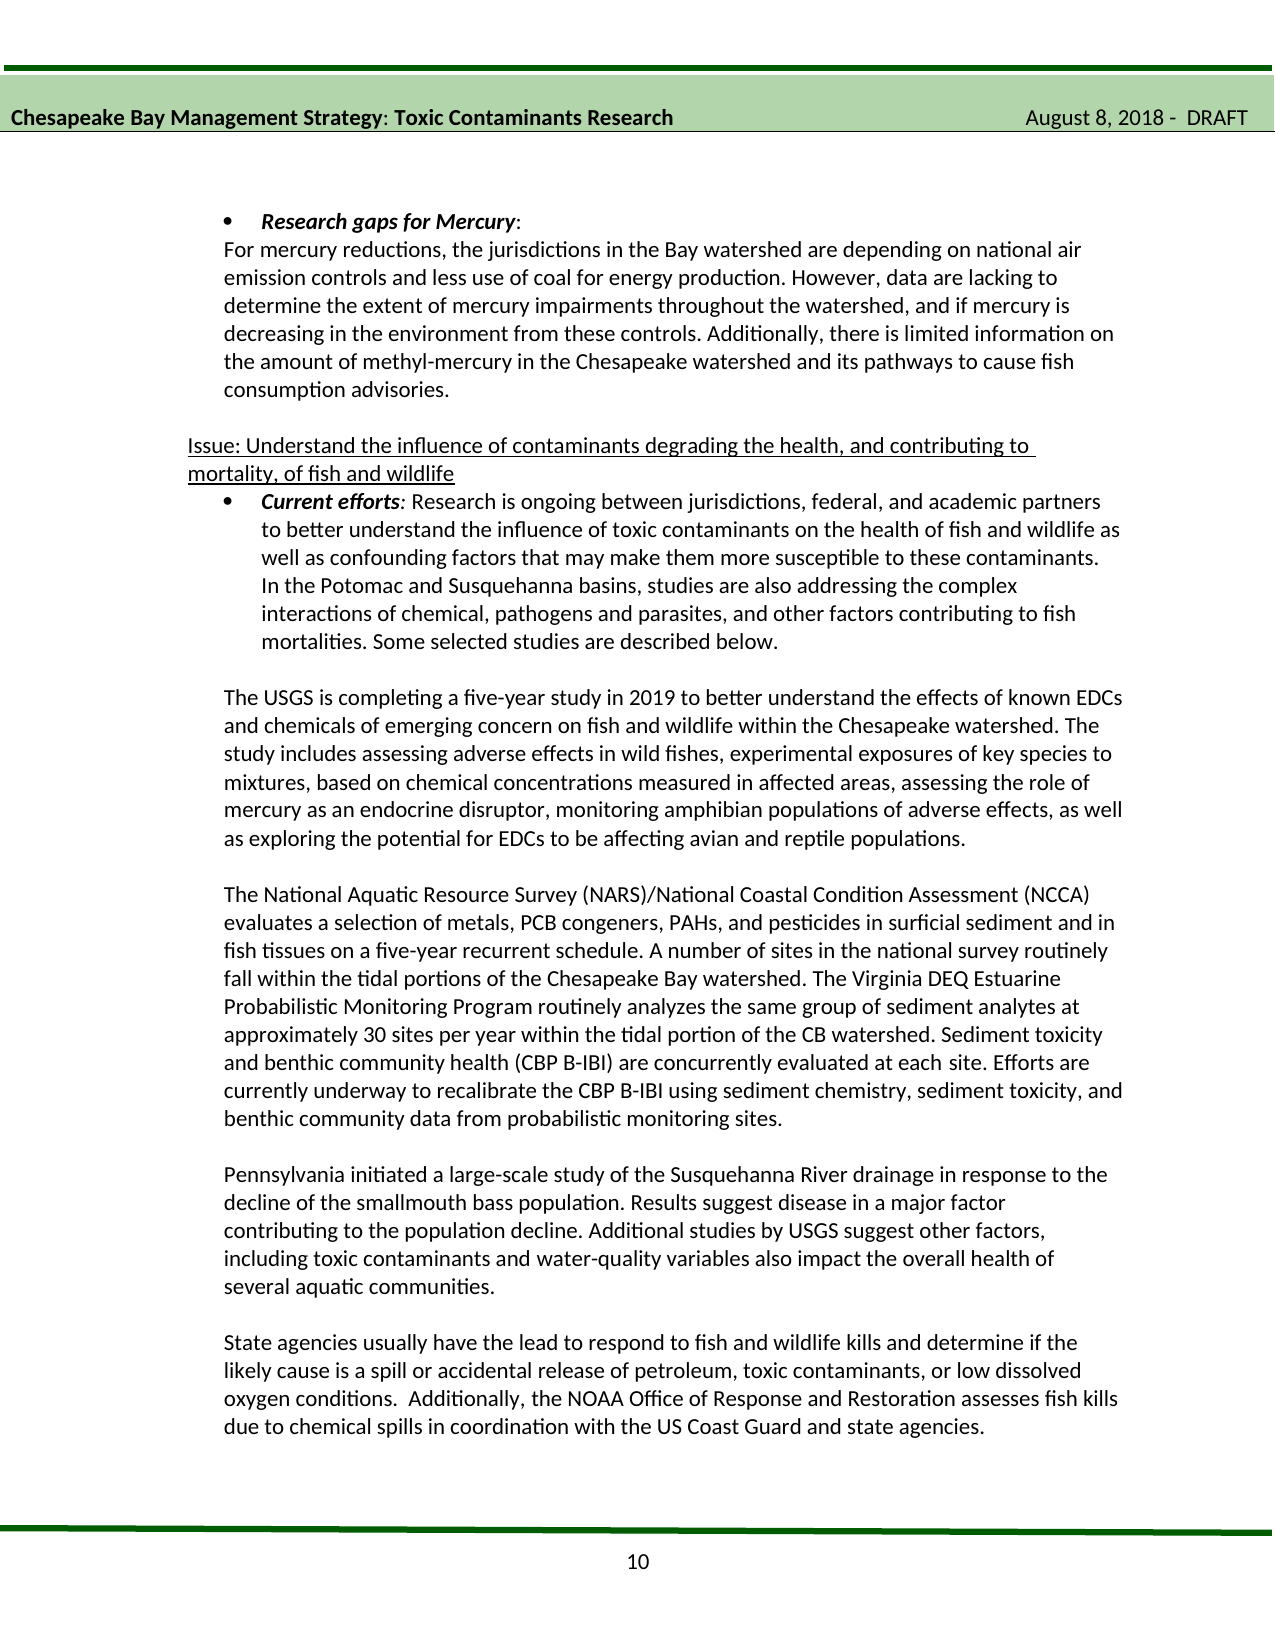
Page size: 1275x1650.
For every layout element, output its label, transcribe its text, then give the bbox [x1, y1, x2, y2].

text Pennsylvania initiated a large-scale study of the Susquehanna River drainage in response to the decline of the smallmouth bass population. Results suggest disease in a major factor contributing to the population decline. Additional studies by USGS suggest other factors, including toxic contaminants and water-quality variables also impact the overall health of several aquatic communities. [224, 1160, 1125, 1300]
list Research gaps for Mercury: [224, 207, 1125, 235]
text The USGS is completing a five-year study in 2019 to better understand the effects of known EDCs and chemicals of emerging concern on fish and wildlife within the Chesapeake watershed. The study includes assessing adverse effects in wild fishes, experimental exposures of key species to mixtures, based on chemical concentrations measured in affected areas, assessing the role of mercury as an endocrine disruptor, monitoring amphibian populations of adverse effects, as well as exploring the potential for EDCs to be affecting avian and reptile populations. [224, 683, 1125, 852]
text State agencies usually have the lead to respond to fish and wildlife kills and determine if the likely cause is a spill or accidental release of petroleum, toxic contaminants, or low dissolved oxygen conditions. Additionally, the NOAA Office of Response and Restoration assesses fish kills due to chemical spills in coordination with the US Coast Guard and state agencies. [224, 1328, 1125, 1440]
text The National Aquatic Resource Survey (NARS)/National Coastal Condition Assessment (NCCA) evaluates a selection of metals, PCB congeners, PAHs, and pesticides in surficial sediment and in fish tissues on a five-year recurrent schedule. A number of sites in the national survey routinely fall within the tidal portions of the Chesapeake Bay watershed. The Virginia DEQ Estuarine Probabilistic Monitoring Program routinely analyzes the same group of sediment analytes at approximately 30 sites per year within the tidal portion of the CB watershed. Sediment toxicity and benthic community health (CBP B-IBI) are concurrently evaluated at each site. Efforts are currently underway to recalibrate the CBP B-IBI using sediment chemistry, sediment toxicity, and benthic community data from probabilistic monitoring sites. [224, 880, 1125, 1132]
list Current efforts: Research is ongoing between jurisdictions, federal, and academic partners to better understand the influence of toxic contaminants on the health of fish and wildlife as well as confounding factors that may make them more susceptible to these contaminants. In the Potomac and Susquehanna basins, studies are also addressing the complex interactions of chemical, pathogens and parasites, and other factors contributing to fish mortalities. Some selected studies are described below. [224, 487, 1125, 656]
text Issue: Understand the influence of contaminants degrading the health, and contributing to mortality, of fish and wildlife [187, 431, 1125, 487]
text For mercury reductions, the jurisdictions in the Bay watershed are depending on national air emission controls and less use of coal for energy production. However, data are lacking to determine the extent of mercury impairments throughout the watershed, and if mercury is decreasing in the environment from these controls. Additionally, there is limited information on the amount of methyl-mercury in the Chesapeake watershed and its pathways to cause fish consumption advisories. [224, 235, 1125, 403]
